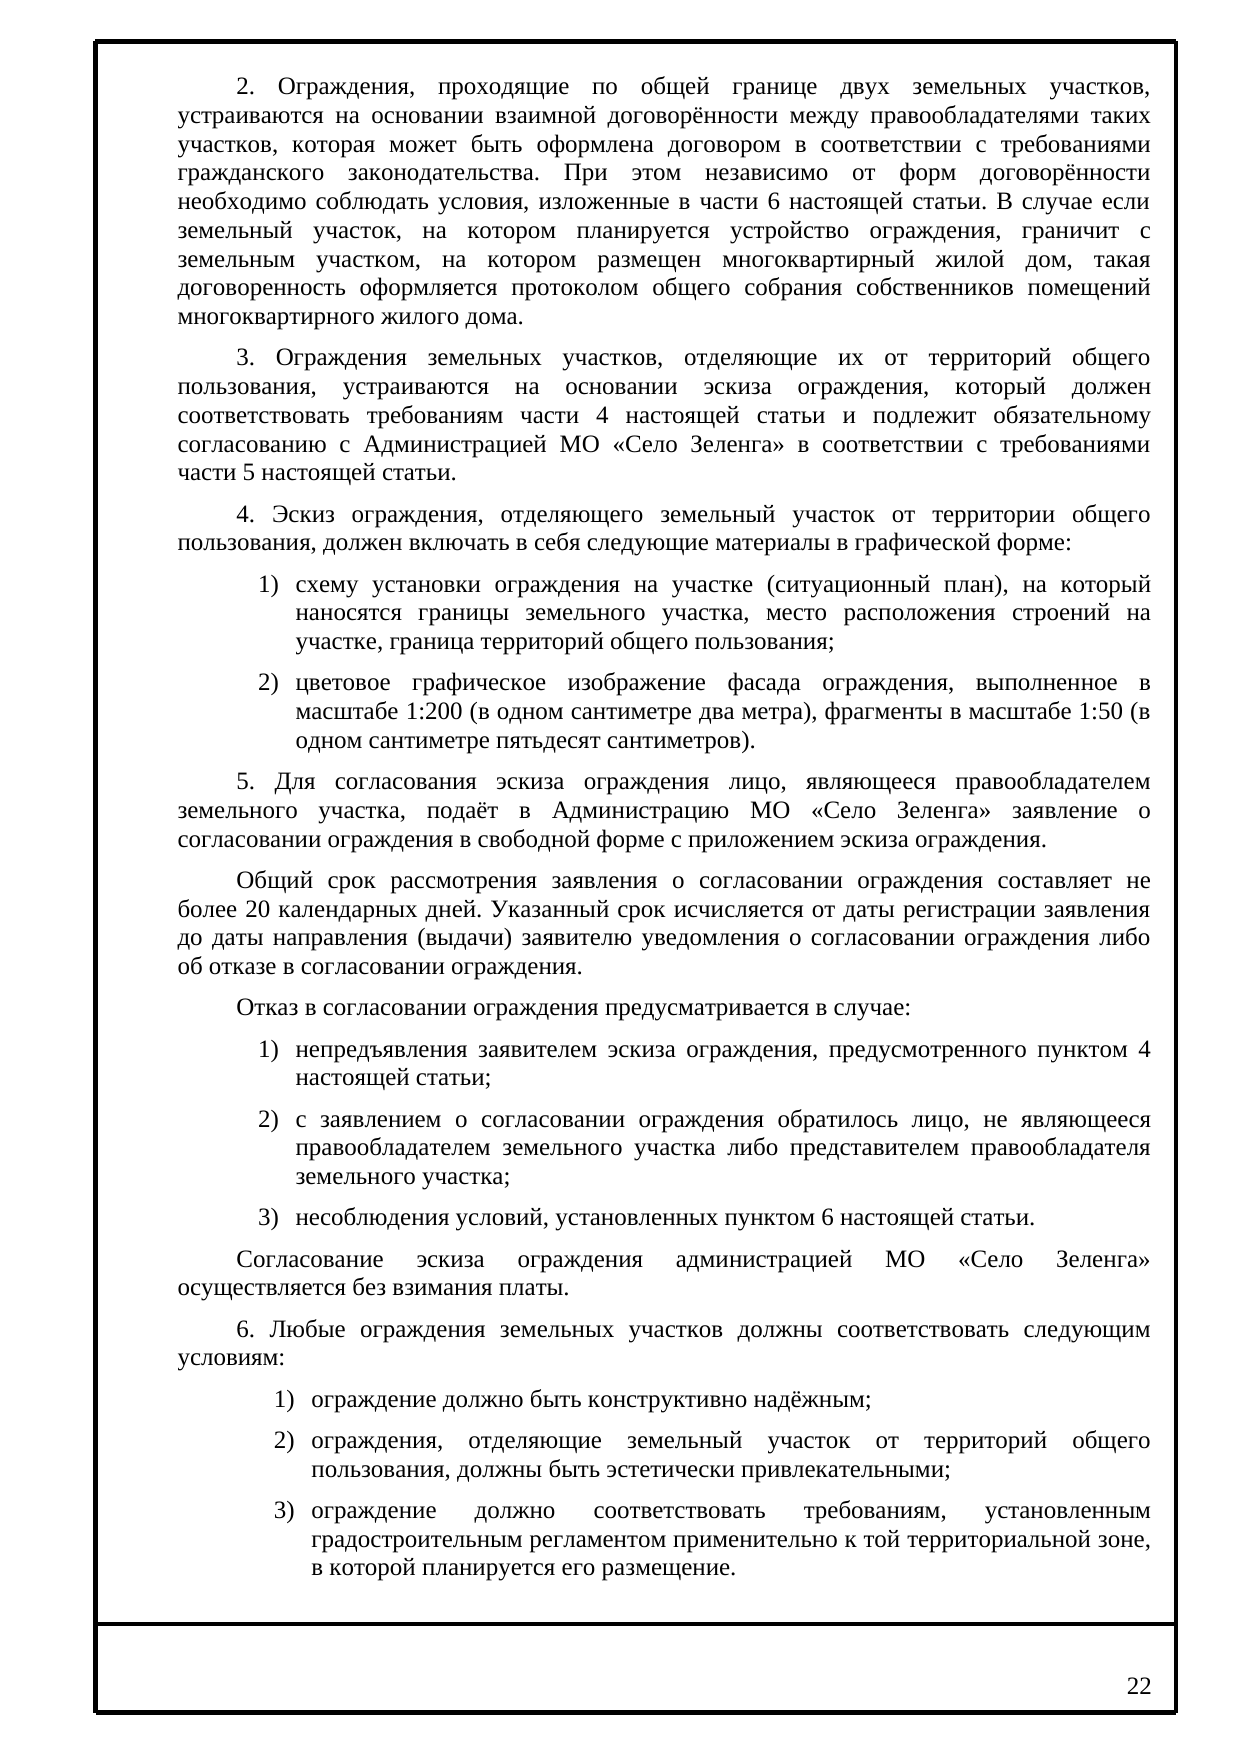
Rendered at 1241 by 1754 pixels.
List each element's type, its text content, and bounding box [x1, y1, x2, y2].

text 4. Эскиз ограждения, отделяющего земельный участок от территории общего пользования, должен включать в себя следующие материалы в графической форме: [177, 499, 1152, 556]
list ограждения, отделяющие земельный участок от территорий общего пользования, должны быть эстетически привлекательными; [274, 1425, 1152, 1482]
text Общий срок рассмотрения заявления о согласовании ограждения составляет не более 20 календарных дней. Указанный срок исчисляется от даты регистрации заявления до даты направления (выдачи) заявителю уведомления о согласовании ограждения либо об отказе в согласовании ограждения. [177, 865, 1152, 980]
text 2. Ограждения, проходящие по общей границе двух земельных участков, устраиваются на основании взаимной договорённости между правообладателями таких участков, которая может быть оформлена договором в соответствии с требованиями гражданского законодательства. При этом независимо от форм договорённости необходимо соблюдать условия, изложенные в части 6 настоящей статьи. В случае если земельный участок, на котором планируется устройство ограждения, граничит с земельным участком, на котором размещен многоквартирный жилой дом, такая договоренность оформляется протоколом общего собрания собственников помещений многоквартирного жилого дома. [177, 71, 1152, 330]
text 3. Ограждения земельных участков, отделяющие их от территорий общего пользования, устраиваются на основании эскиза ограждения, который должен соответствовать требованиям части 4 настоящей статьи и подлежит обязательному согласованию с Администрацией МО «Село Зеленга» в соответствии с требованиями части 5 настоящей статьи. [177, 342, 1152, 486]
list непредъявления заявителем эскиза ограждения, предусмотренного пунктом 4 настоящей статьи; [258, 1034, 1152, 1091]
list ограждение должно быть конструктивно надёжным; [274, 1384, 1152, 1412]
text 5. Для согласования эскиза ограждения лицо, являющееся правообладателем земельного участка, подаёт в Администрацию МО «Село Зеленга» заявление о согласовании ограждения в свободной форме с приложением эскиза ограждения. [177, 766, 1152, 852]
text Согласование эскиза ограждения администрацией МО «Село Зеленга» осуществляется без взимания платы. [177, 1244, 1152, 1301]
list с заявлением о согласовании ограждения обратилось лицо, не являющееся правообладателем земельного участка либо представителем правообладателя земельного участка; [258, 1104, 1152, 1190]
text Отказ в согласовании ограждения предусматривается в случае: [177, 992, 1152, 1021]
list схему установки ограждения на участке (ситуационный план), на который наносятся границы земельного участка, место расположения строений на участке, граница территорий общего пользования; [258, 569, 1152, 655]
list несоблюдения условий, установленных пунктом 6 настоящей статьи. [258, 1202, 1152, 1231]
text 6. Любые ограждения земельных участков должны соответствовать следующим условиям: [177, 1314, 1152, 1371]
list ограждение должно соответствовать требованиям, установленным градостроительным регламентом применительно к той территориальной зоне, в которой планируется его размещение. [274, 1495, 1152, 1581]
list цветовое графическое изображение фасада ограждения, выполненное в масштабе 1:200 (в одном сантиметре два метра), фрагменты в масштабе 1:50 (в одном сантиметре пятьдесят сантиметров). [258, 667, 1152, 754]
